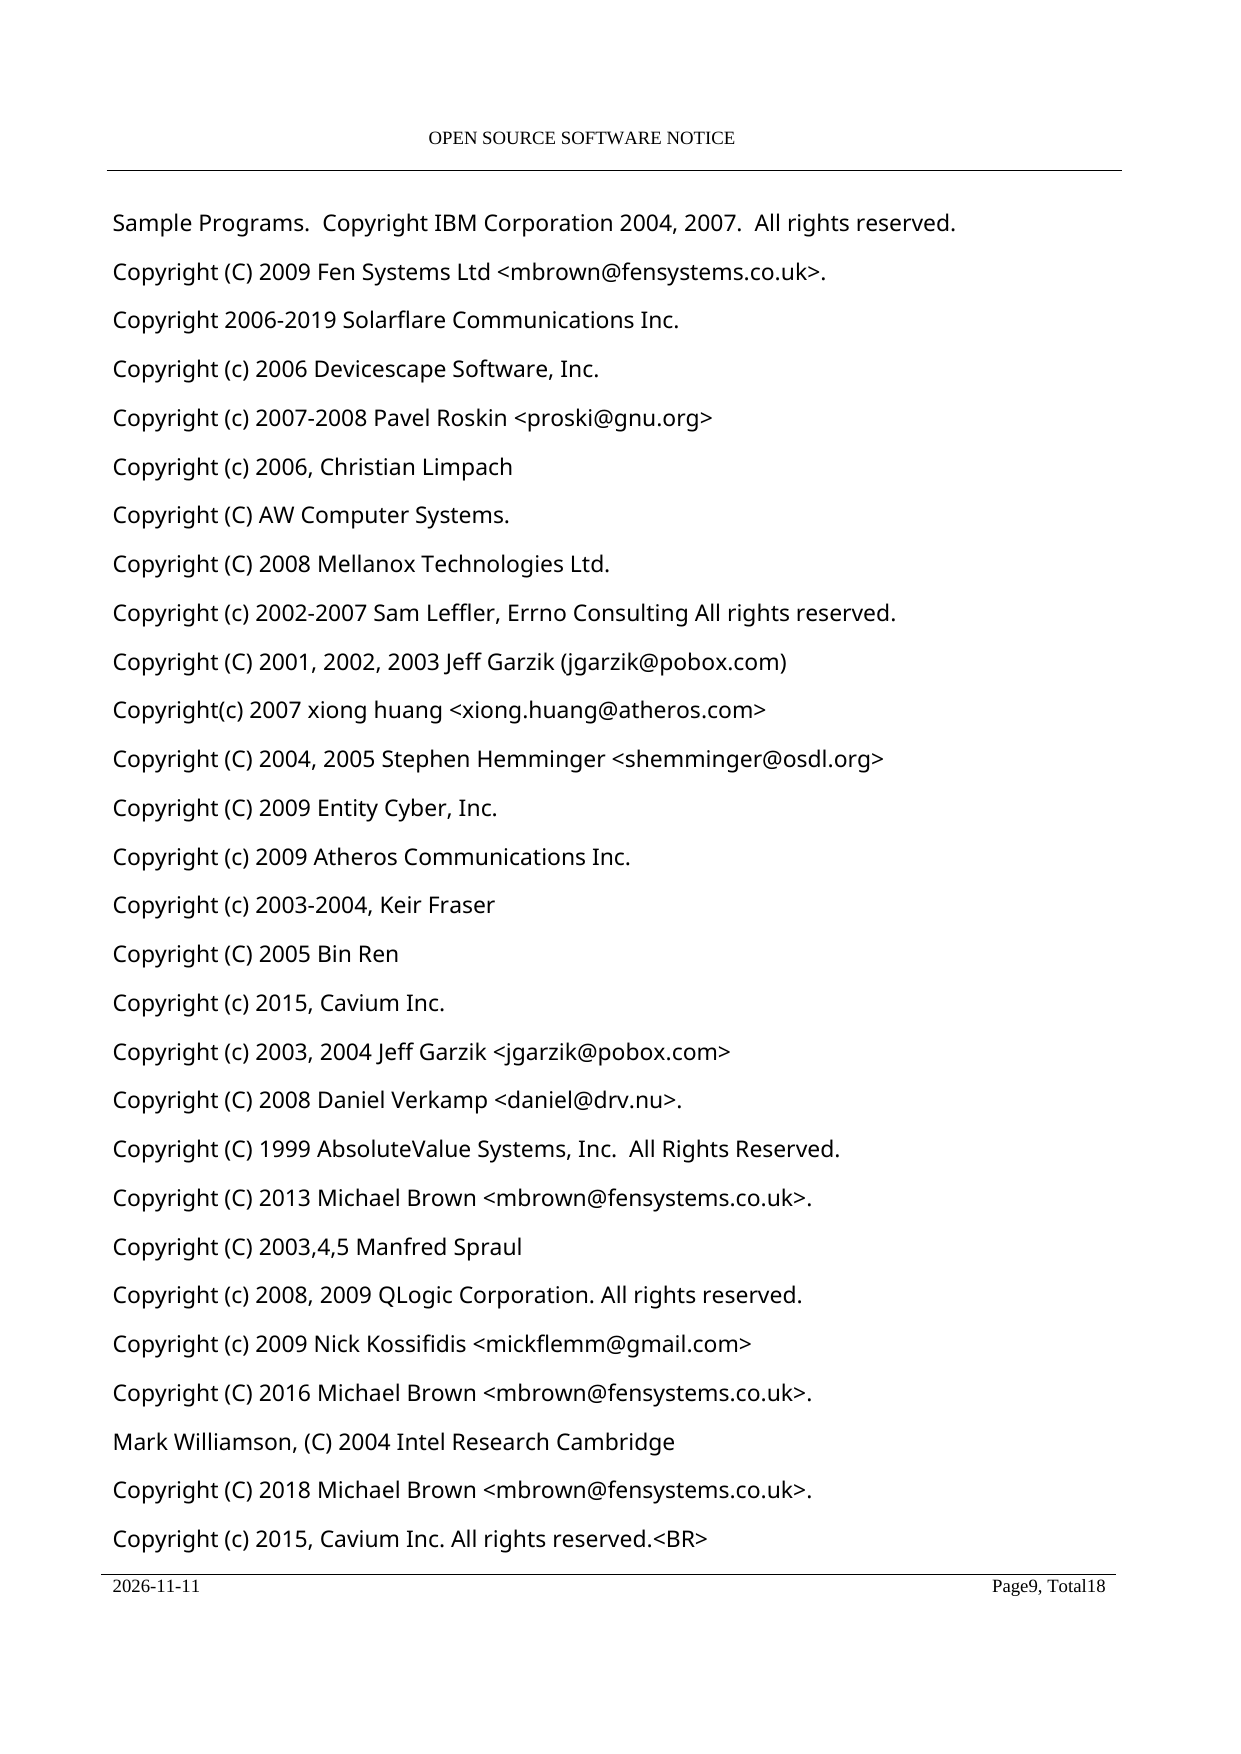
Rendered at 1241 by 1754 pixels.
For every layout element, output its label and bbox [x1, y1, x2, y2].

text [112, 206, 1128, 1555]
